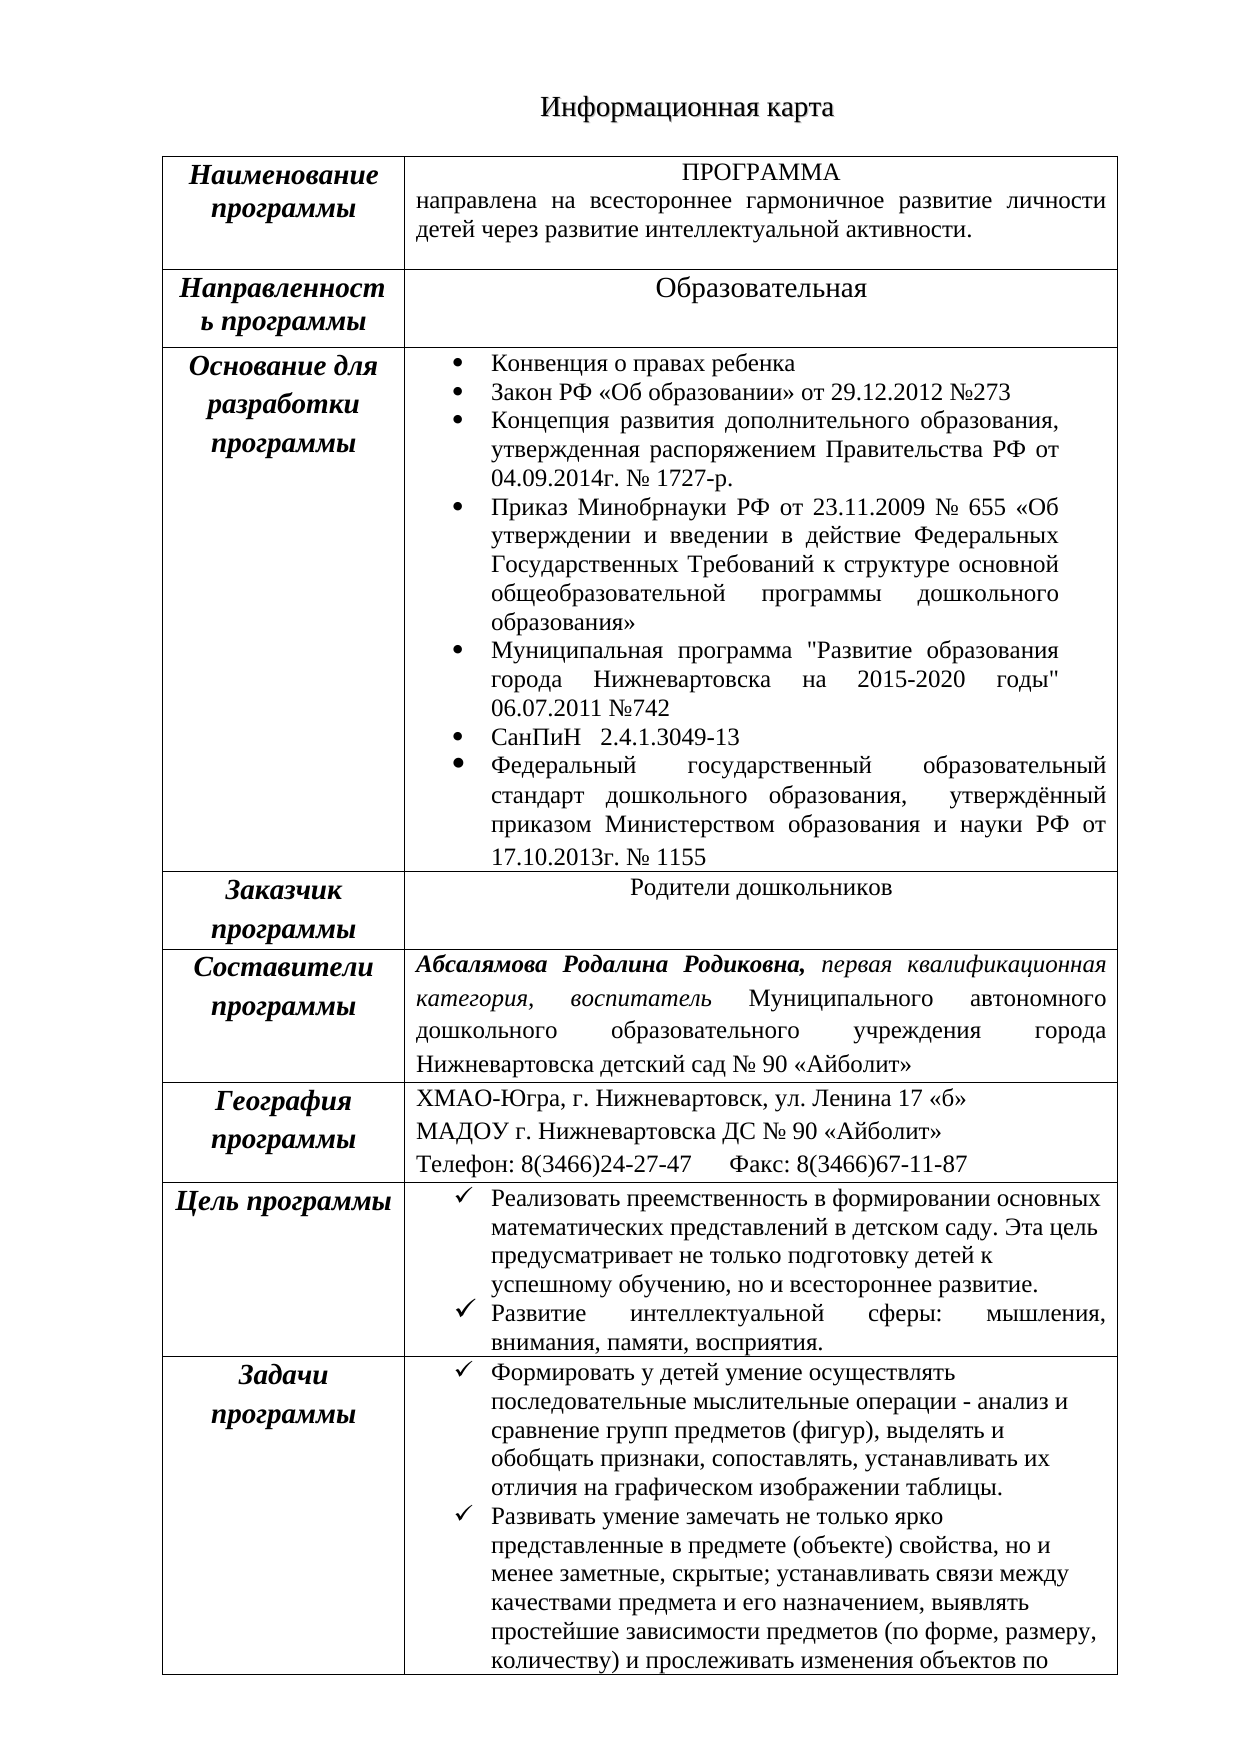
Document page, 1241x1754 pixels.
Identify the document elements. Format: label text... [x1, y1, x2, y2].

table_cell ХМАО-Югра, г. Нижневартовск, ул. Ленина 17 «б» МАДОУ г. Нижневартовска ДС № 90 «Айболит» Телефон: 8(3466)24-27-47 Факс: 8(3466)67-11-87 [405, 1083, 1117, 1182]
table_cell Составители программы [163, 950, 404, 1082]
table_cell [405, 1357, 1117, 1673]
table_header ПРОГРАММА направлена на всестороннее гармоничное развитие личности детей через развитие интеллектуальной активности. [405, 157, 1117, 269]
table_cell Родители дошкольников [405, 872, 1117, 948]
table_header Наименование программы [163, 157, 404, 269]
table_cell География программы [163, 1083, 404, 1182]
text Информационная карта [223, 89, 1152, 122]
table_cell Заказчик программы [163, 872, 404, 948]
table_cell Задачи программы [163, 1357, 404, 1673]
table_cell Основание для разработки программы [163, 348, 404, 871]
table_cell Направленность программы [163, 270, 404, 347]
table_cell Цель программы [163, 1183, 404, 1356]
table_cell Реализовать преемственность в формировании основных математических представлений в детском саду. Эта цель предусматривает не только подготовку детей к успешному обучению, но и всестороннее развитие. Развитие интеллектуальной сферы: мышления, внимания, памяти, восприятия. [405, 1183, 1117, 1356]
table_cell Образовательная [405, 270, 1117, 347]
table_cell Конвенция о правах ребенка Закон РФ «Об образовании» от 29.12.2012 №273 Концепция развития дополнительного образования, утвержденная распоряжением Правительства РФ от 04.09.2014г. № 1727-р. Приказ Минобрнауки РФ от 23.11.2009 № 655 «Об утверждении и введении в действие Федеральных Государственных Требований к структуре основной общеобразовательной программы дошкольного образования» Муниципальная программа "Развитие образования города Нижневартовска на 2015-2020 годы" 06.07.2011 №742 СанПиН 2.4.1.3049-13 Федеральный государственный образовательный стандарт дошкольного образования, утверждённый приказом Министерством образования и науки РФ от 17.10.2013г. № 1155 [405, 348, 1117, 871]
table_cell Абсалямова Родалина Родиковна, первая квалификационная категория, воспитатель Муниципального автономного дошкольного образовательного учреждения города Нижневартовска детский сад № 90 «Айболит» [405, 950, 1117, 1082]
